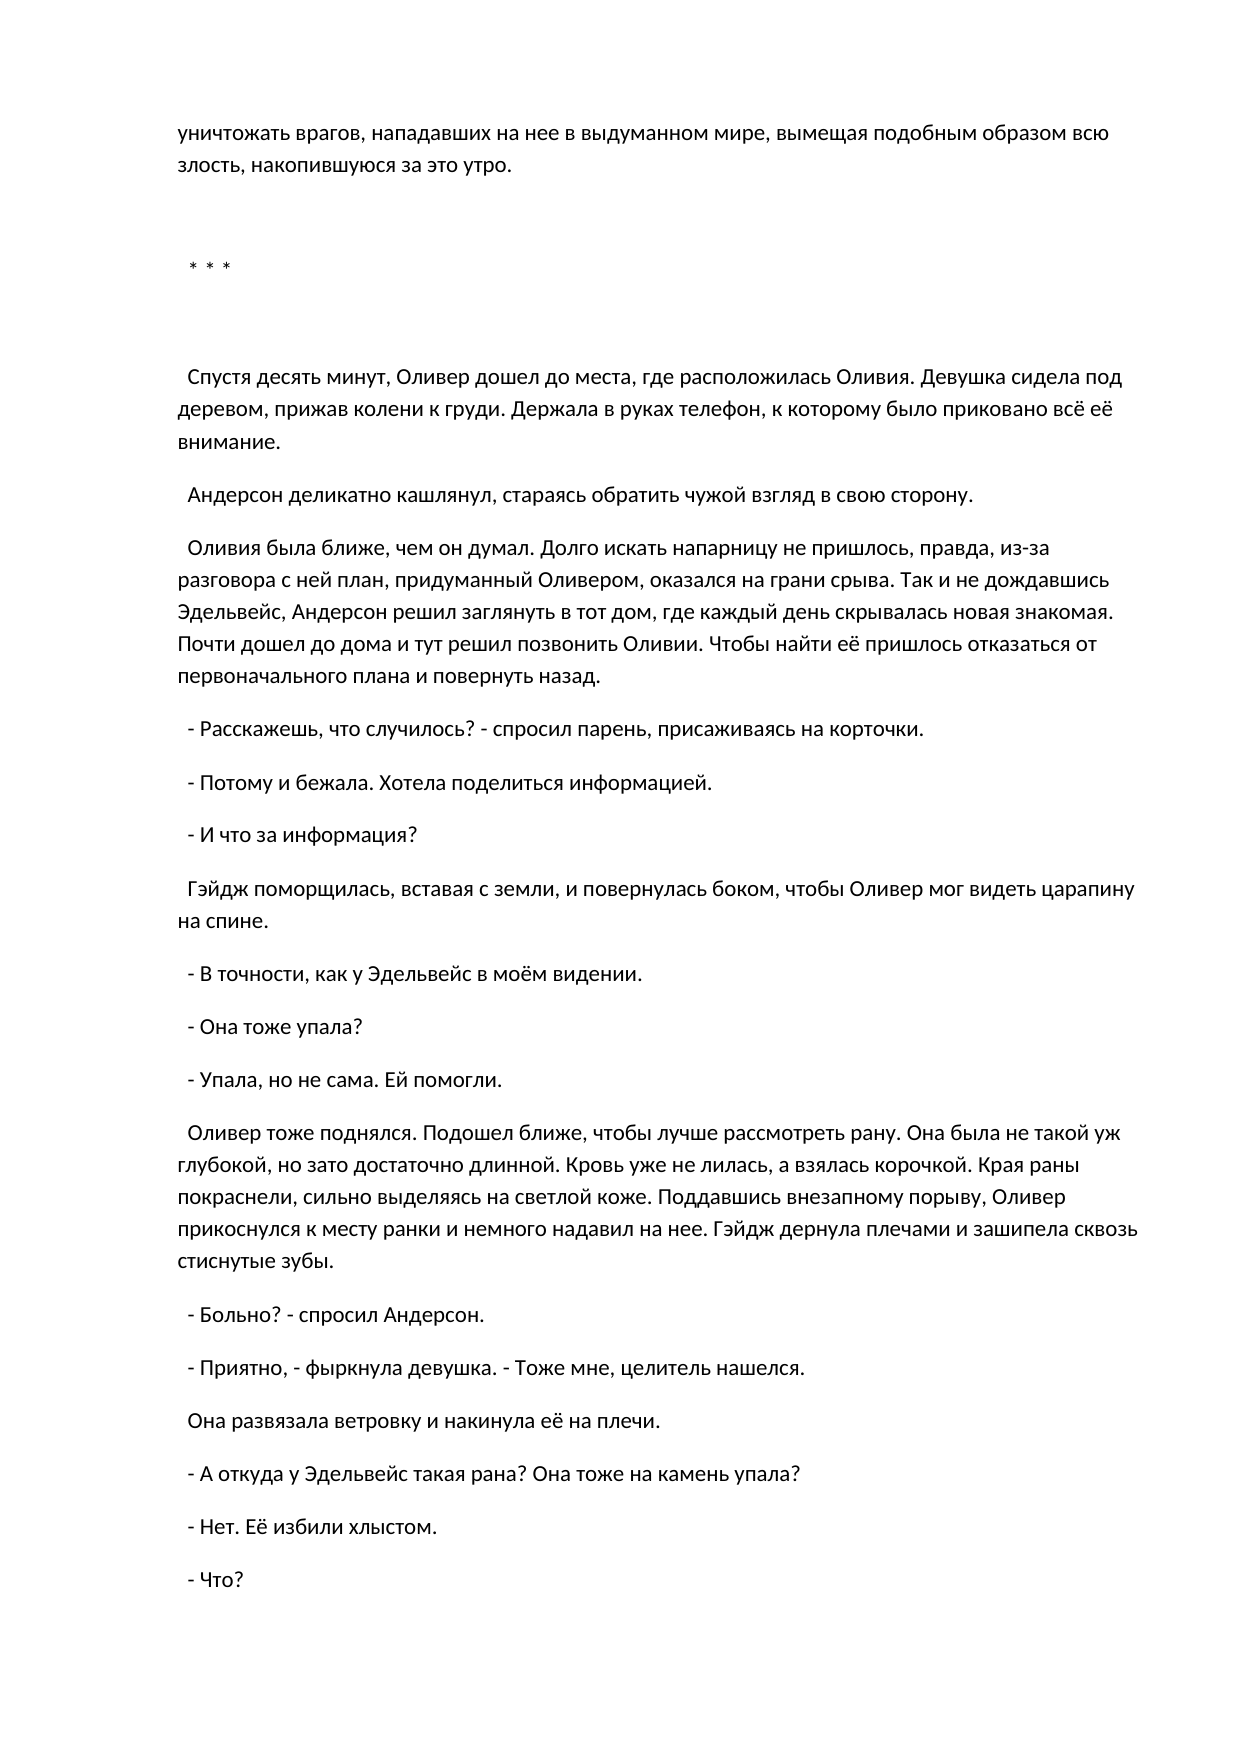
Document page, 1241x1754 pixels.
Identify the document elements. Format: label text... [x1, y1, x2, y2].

text - Что? [177, 1565, 1152, 1593]
text - А откуда у Эдельвейс такая рана? Она тоже на камень упала? [177, 1459, 1152, 1487]
text - Она тоже упала? [177, 1012, 1152, 1040]
text - Потому и бежала. Хотела поделиться информацией. [177, 768, 1152, 796]
text Гэйдж поморщилась, вставая с земли, и повернулась боком, чтобы Оливер мог видеть царапину на спине. [177, 874, 1152, 934]
text - Упала, но не сама. Ей помогли. [177, 1065, 1152, 1093]
text - Больно? - спросил Андерсон. [177, 1300, 1152, 1328]
text - И что за информация? [177, 821, 1152, 849]
text - Расскажешь, что случилось? - спросил парень, присаживаясь на корточки. [177, 714, 1152, 743]
text - В точности, как у Эдельвейс в моём видении. [177, 959, 1152, 987]
text Оливер тоже поднялся. Подошел ближе, чтобы лучше рассмотреть рану. Она была не такой уж глубокой, но зато достаточно длинной. Кровь уже не лилась, а взялась корочкой. Края раны покраснели, сильно выделяясь на светлой коже. Поддавшись внезапному порыву, Оливер прикоснулся к месту ранки и немного надавил на нее. Гэйдж дернула плечами и зашипела сквозь стиснутые зубы. [177, 1118, 1152, 1275]
text Спустя десять минут, Оливер дошел до места, где расположилась Оливия. Девушка сидела под деревом, прижав колени к груди. Держала в руках телефон, к которому было приковано всё её внимание. [177, 362, 1152, 455]
text - Нет. Её избили хлыстом. [177, 1512, 1152, 1540]
text - Приятно, - фыркнула девушка. - Тоже мне, целитель нашелся. [177, 1353, 1152, 1381]
text Она развязала ветровку и накинула её на плечи. [177, 1406, 1152, 1434]
text Андерсон деликатно кашлянул, стараясь обратить чужой взгляд в свою сторону. [177, 480, 1152, 508]
text Оливия была ближе, чем он думал. Долго искать напарницу не пришлось, правда, из-за разговора с ней план, придуманный Оливером, оказался на грани срыва. Так и не дождавшись Эдельвейс, Андерсон решил заглянуть в тот дом, где каждый день скрывалась новая знакомая. Почти дошел до дома и тут решил позвонить Оливии. Чтобы найти её пришлось отказаться от первоначального плана и повернуть назад. [177, 533, 1152, 689]
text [177, 118, 1152, 178]
text * * * [177, 256, 1152, 284]
